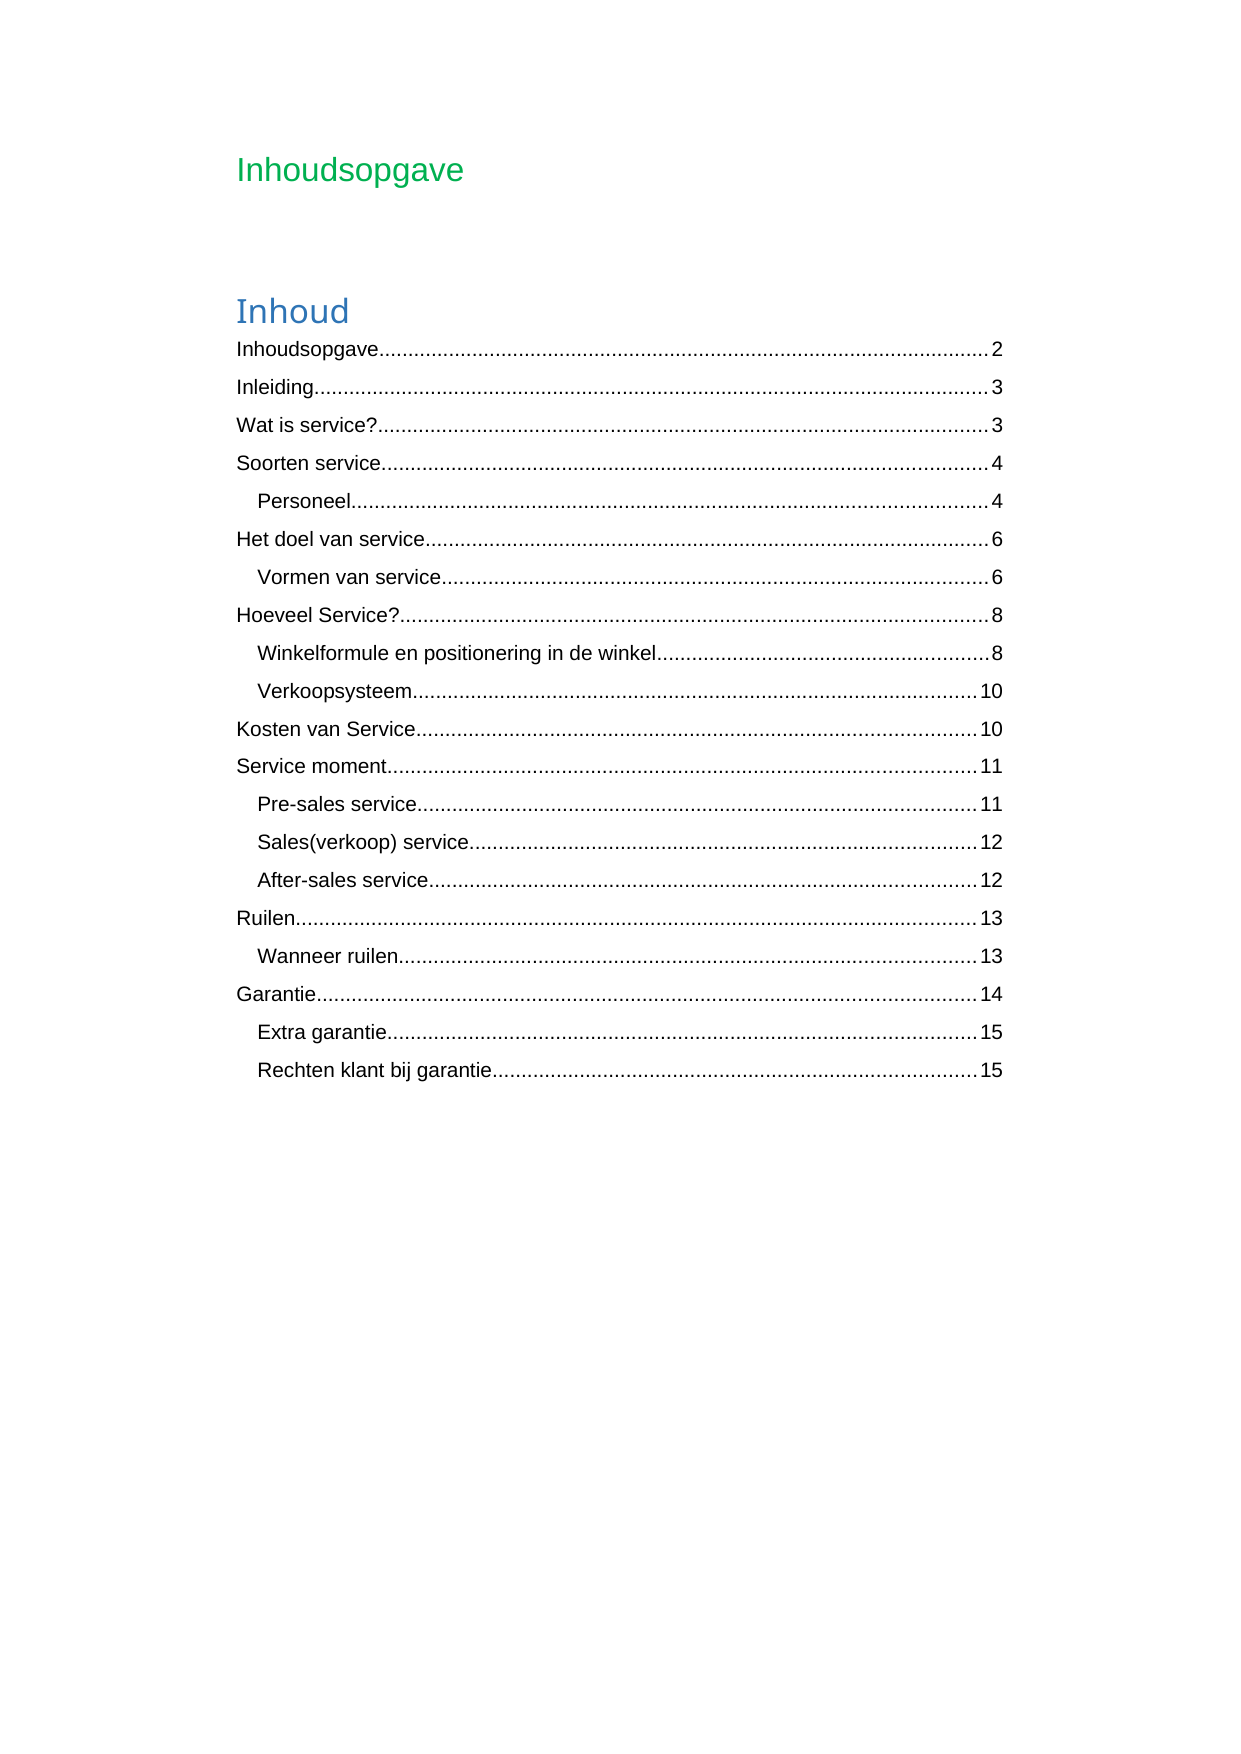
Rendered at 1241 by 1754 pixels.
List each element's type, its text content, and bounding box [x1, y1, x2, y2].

subtitle Inhoudsopgave [236, 150, 1004, 188]
